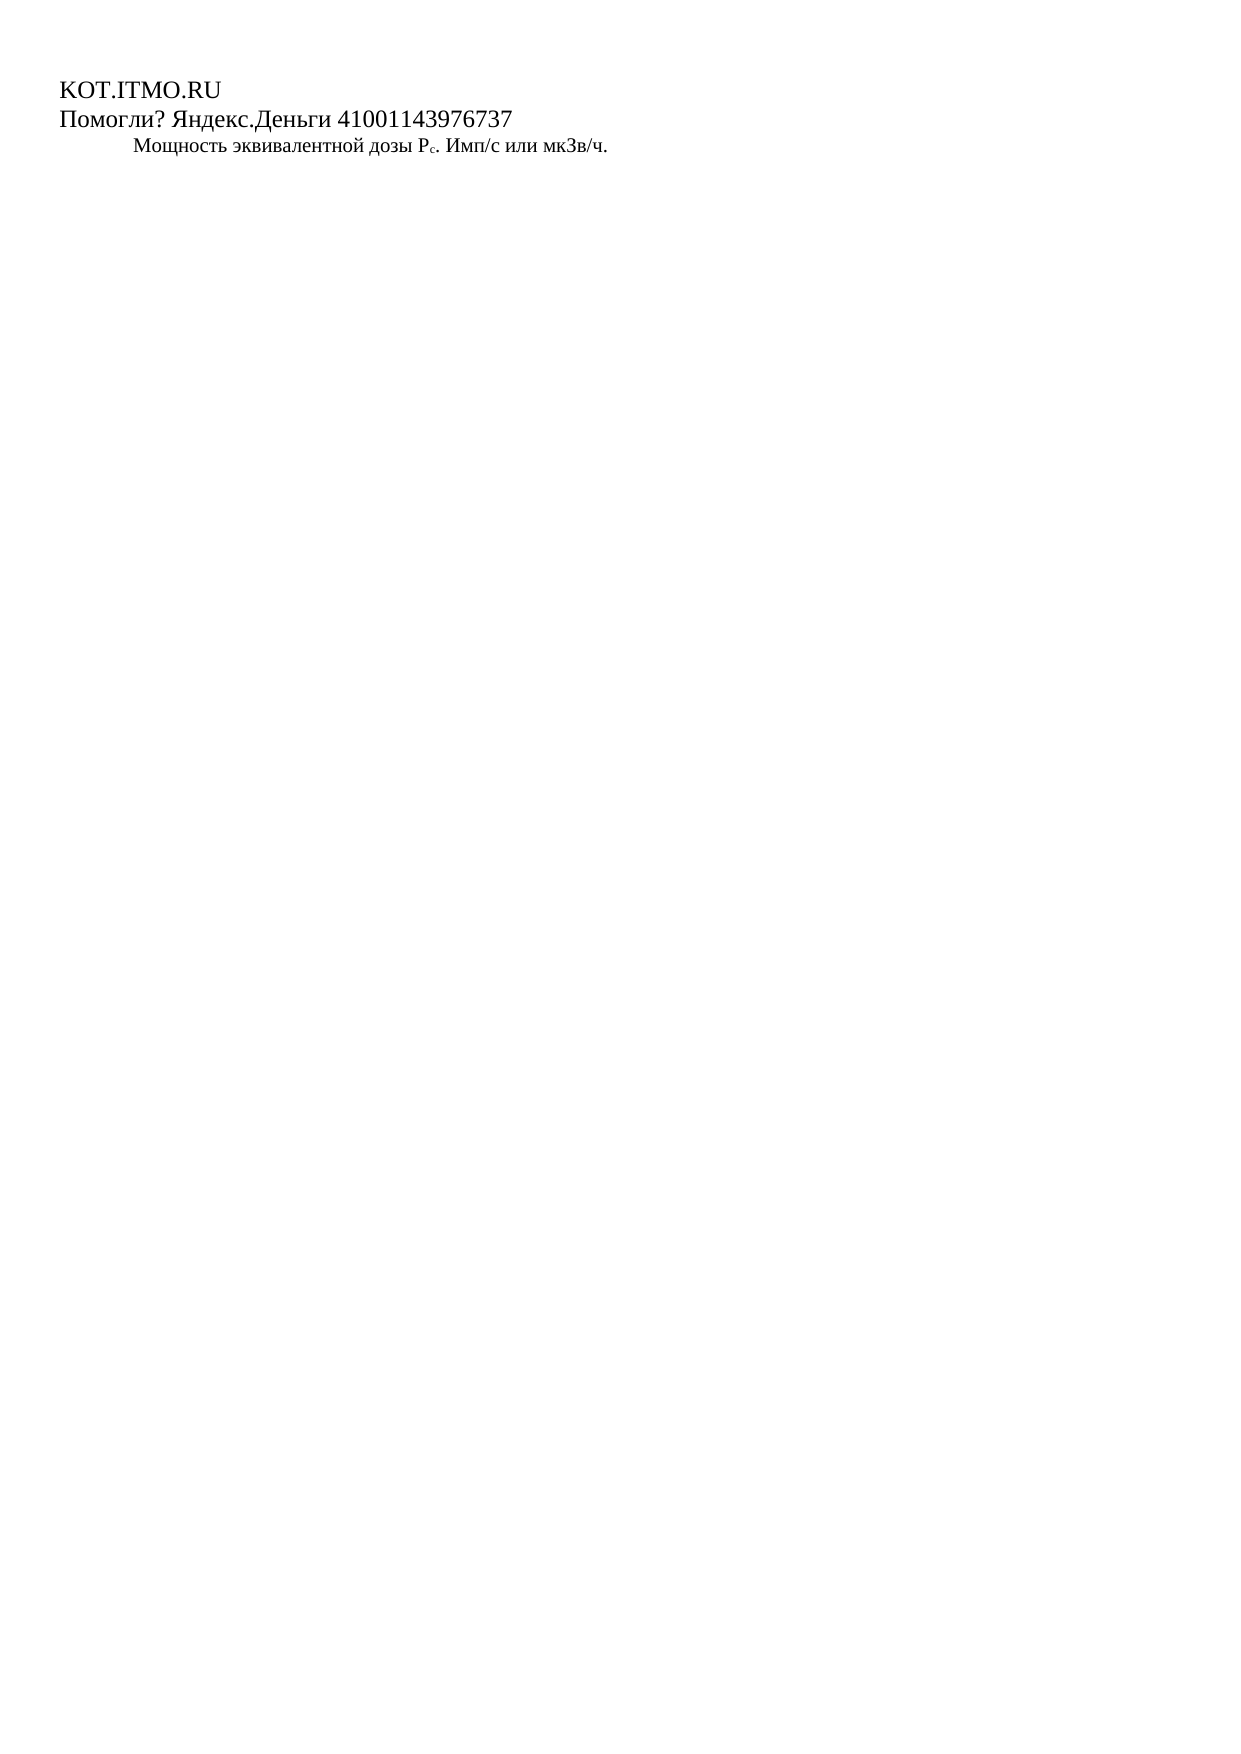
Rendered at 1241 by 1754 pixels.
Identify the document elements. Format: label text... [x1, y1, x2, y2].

text Мощность эквивалентной дозы Pc. Имп/с или мкЗв/ч. [59, 132, 1181, 157]
